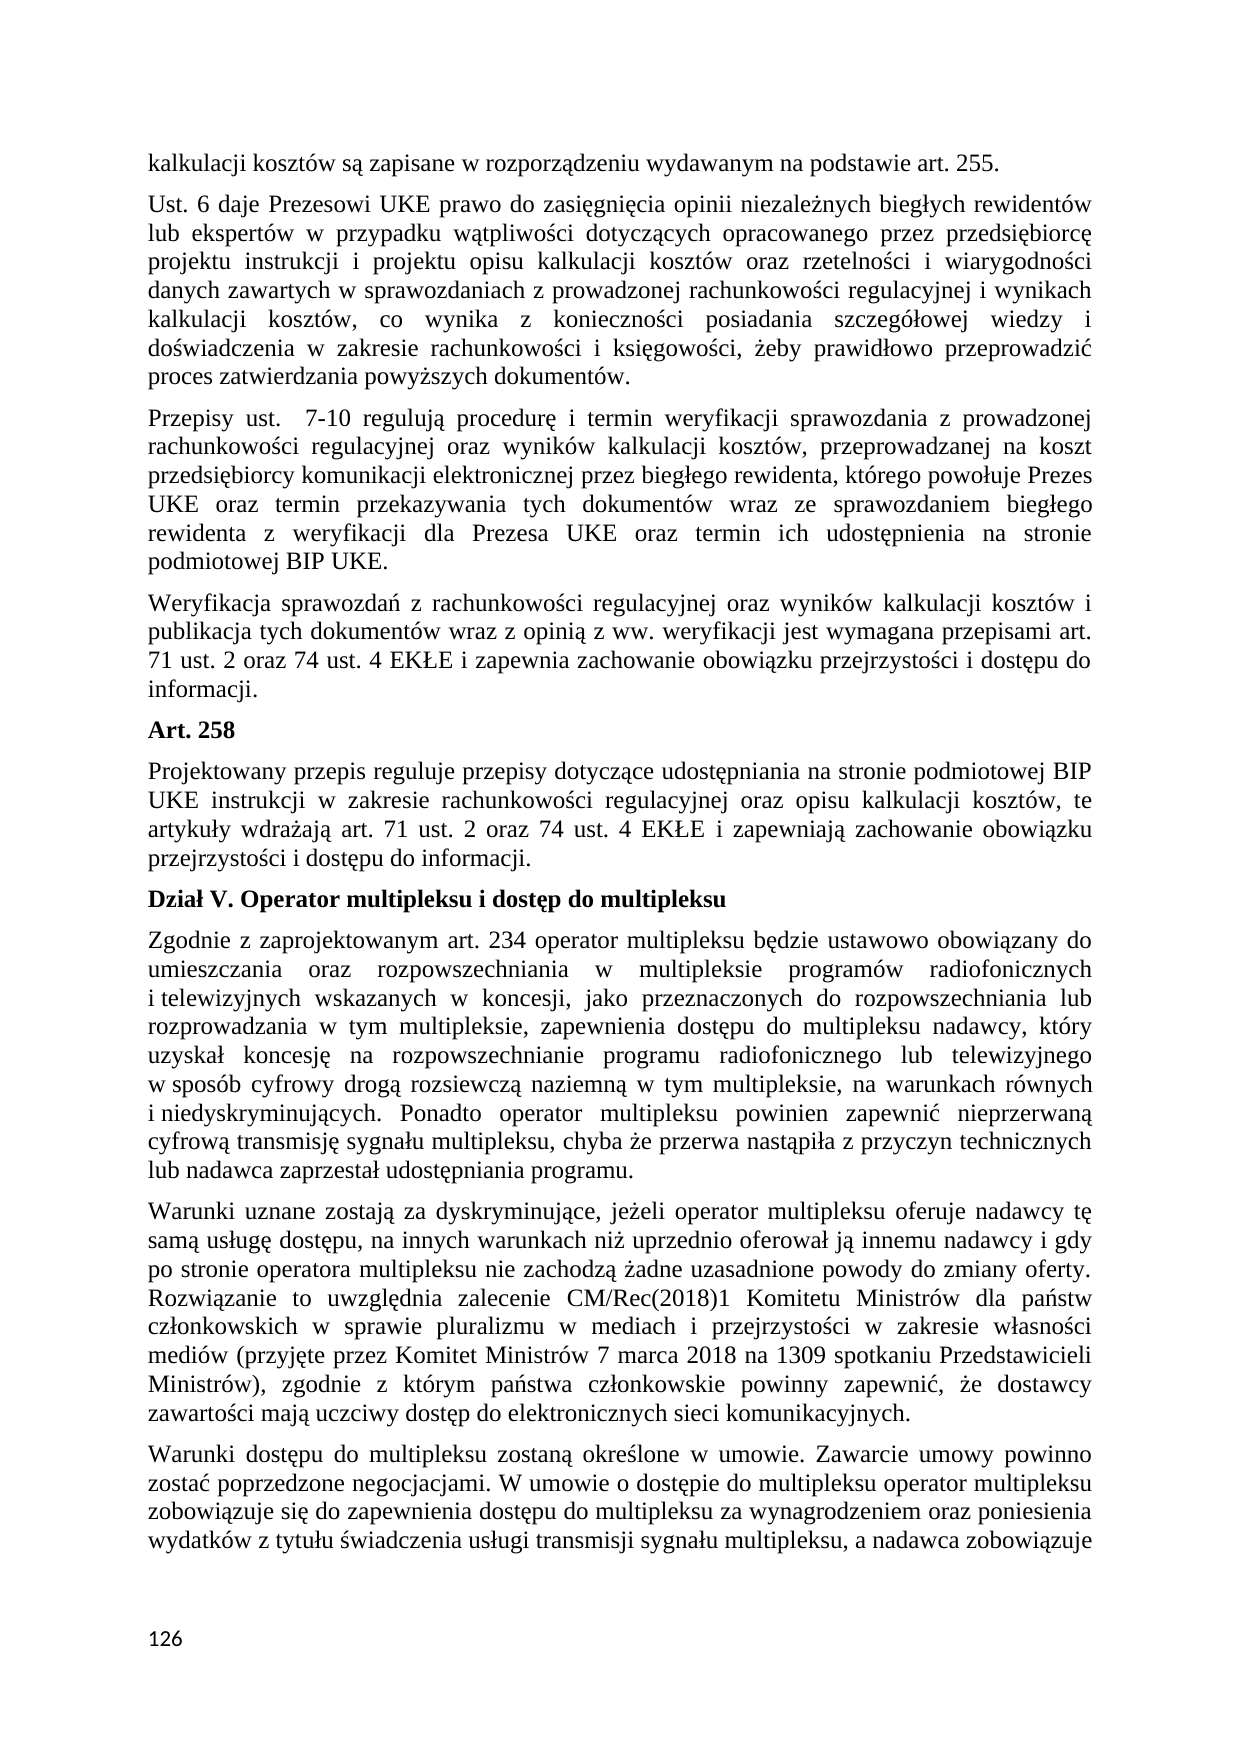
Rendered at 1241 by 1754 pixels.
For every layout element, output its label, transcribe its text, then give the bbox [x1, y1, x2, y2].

text Dział V. Operator multipleksu i dostęp do multipleksu [148, 884, 1093, 913]
text Weryfikacja sprawozdań z rachunkowości regulacyjnej oraz wyników kalkulacji kosztów i publikacja tych dokumentów wraz z opinią z ww. weryfikacji jest wymagana przepisami art. 71 ust. 2 oraz 74 ust. 4 EKŁE i zapewnia zachowanie obowiązku przejrzystości i dostępu do informacji. [148, 588, 1093, 703]
text Projektowany przepis reguluje przepisy dotyczące udostępniania na stronie podmiotowej BIP UKE instrukcji w zakresie rachunkowości regulacyjnej oraz opisu kalkulacji kosztów, te artykuły wdrażają art. 71 ust. 2 oraz 74 ust. 4 EKŁE i zapewniają zachowanie obowiązku przejrzystości i dostępu do informacji. [148, 756, 1093, 871]
text Ust. 6 daje Prezesowi UKE prawo do zasięgnięcia opinii niezależnych biegłych rewidentów lub ekspertów w przypadku wątpliwości dotyczących opracowanego przez przedsiębiorcę projektu instrukcji i projektu opisu kalkulacji kosztów oraz rzetelności i wiarygodności danych zawartych w sprawozdaniach z prowadzonej rachunkowości regulacyjnej i wynikach kalkulacji kosztów, co wynika z konieczności posiadania szczegółowej wiedzy i doświadczenia w zakresie rachunkowości i księgowości, żeby prawidłowo przeprowadzić proces zatwierdzania powyższych dokumentów. [148, 189, 1093, 390]
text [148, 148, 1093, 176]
text Warunki uznane zostają za dyskryminujące, jeżeli operator multipleksu oferuje nadawcy tę samą usługę dostępu, na innych warunkach niż uprzednio oferował ją innemu nadawcy i gdy po stronie operatora multipleksu nie zachodzą żadne uzasadnione powody do zmiany oferty. Rozwiązanie to uwzględnia zalecenie CM/Rec(2018)1 Komitetu Ministrów dla państw członkowskich w sprawie pluralizmu w mediach i przejrzystości w zakresie własności mediów (przyjęte przez Komitet Ministrów 7 marca 2018 na 1309 spotkaniu Przedstawicieli Ministrów), zgodnie z którym państwa członkowskie powinny zapewnić, że dostawcy zawartości mają uczciwy dostęp do elektronicznych sieci komunikacyjnych. [148, 1196, 1093, 1426]
text Przepisy ust. 7-10 regulują procedurę i termin weryfikacji sprawozdania z prowadzonej rachunkowości regulacyjnej oraz wyników kalkulacji kosztów, przeprowadzanej na koszt przedsiębiorcy komunikacji elektronicznej przez biegłego rewidenta, którego powołuje Prezes UKE oraz termin przekazywania tych dokumentów wraz ze sprawozdaniem biegłego rewidenta z weryfikacji dla Prezesa UKE oraz termin ich udostępnienia na stronie podmiotowej BIP UKE. [148, 403, 1093, 575]
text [148, 1439, 1093, 1554]
text Zgodnie z zaprojektowanym art. 234 operator multipleksu będzie ustawowo obowiązany do umieszczania oraz rozpowszechniania w multipleksie programów radiofonicznych i telewizyjnych wskazanych w koncesji, jako przeznaczonych do rozpowszechniania lub rozprowadzania w tym multipleksie, zapewnienia dostępu do multipleksu nadawcy, który uzyskał koncesję na rozpowszechnianie programu radiofonicznego lub telewizyjnego w sposób cyfrowy drogą rozsiewczą naziemną w tym multipleksie, na warunkach równych i niedyskryminujących. Ponadto operator multipleksu powinien zapewnić nieprzerwaną cyfrową transmisję sygnału multipleksu, chyba że przerwa nastąpiła z przyczyn technicznych lub nadawca zaprzestał udostępniania programu. [148, 925, 1093, 1184]
text Art. 258 [148, 715, 1093, 744]
